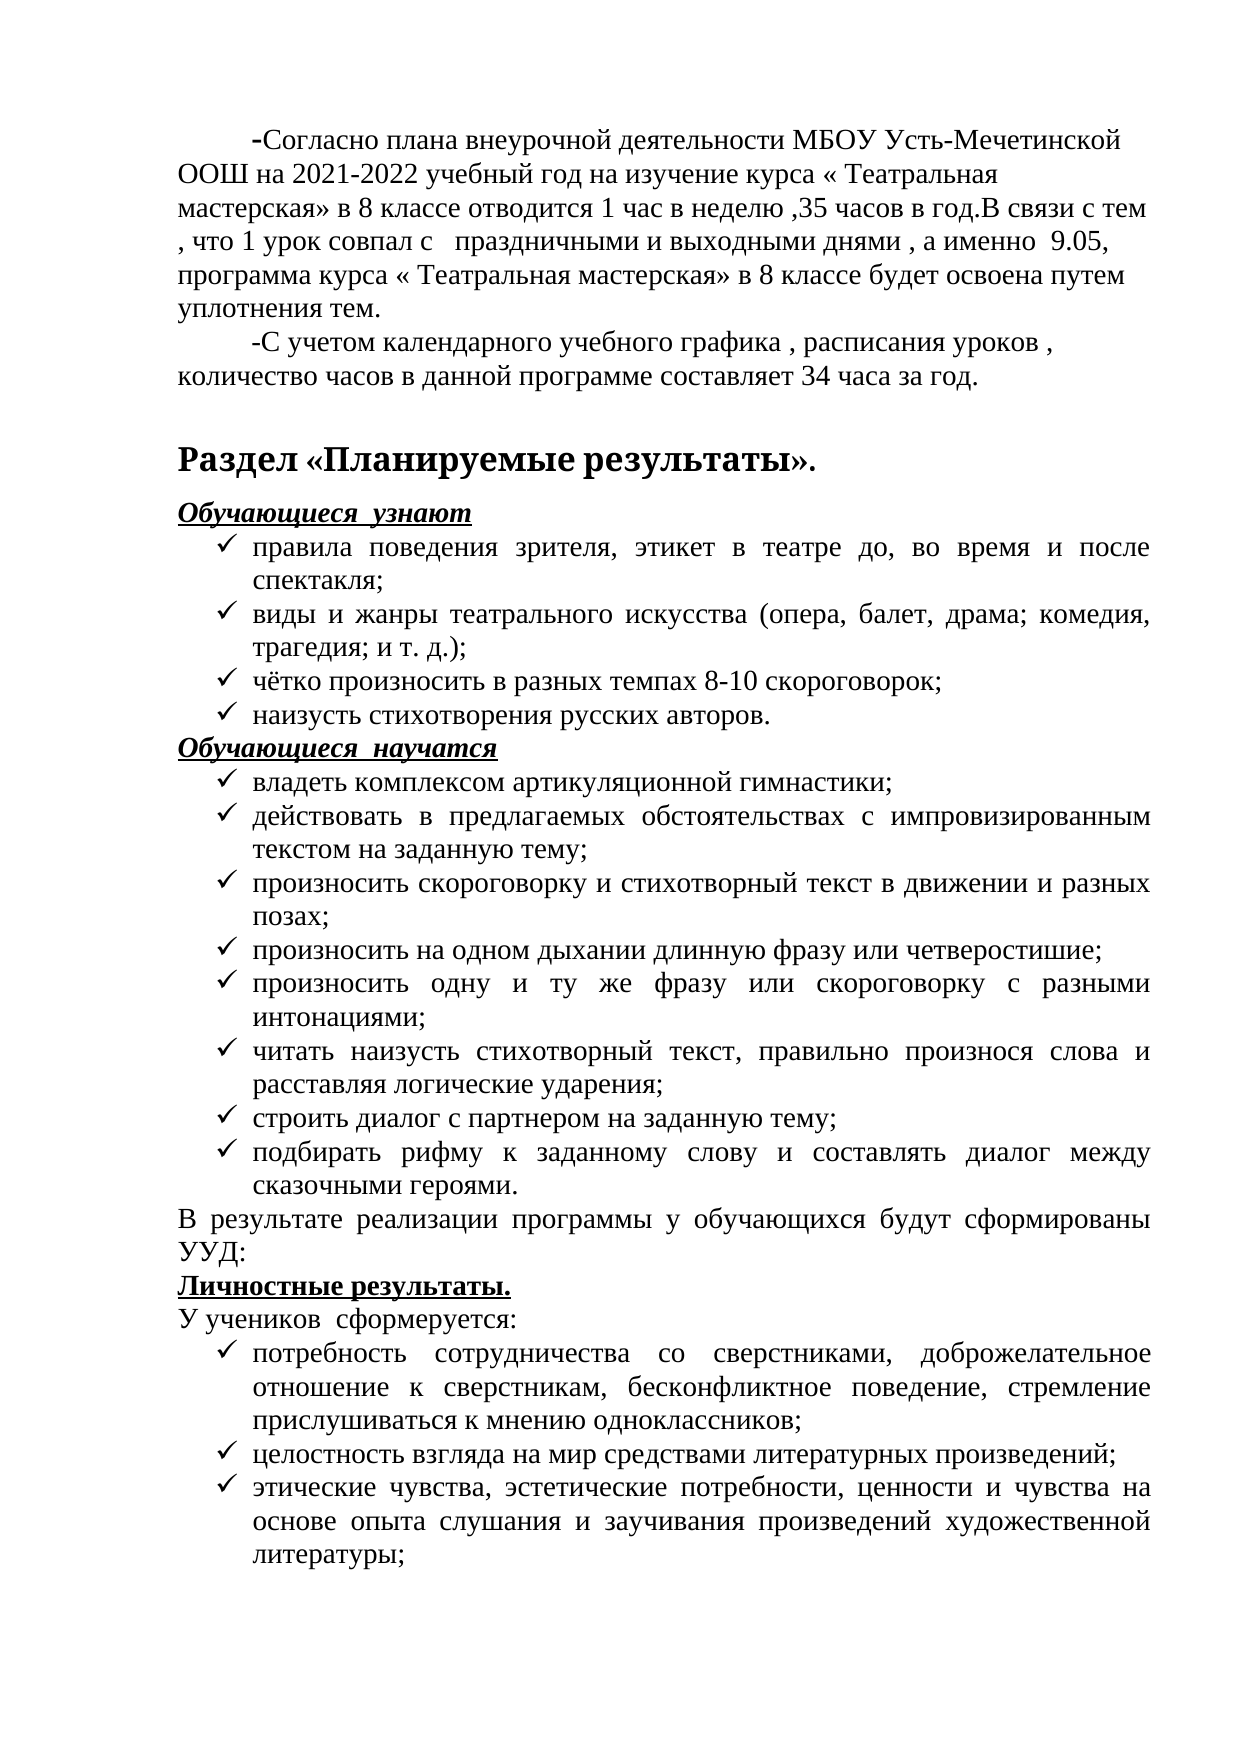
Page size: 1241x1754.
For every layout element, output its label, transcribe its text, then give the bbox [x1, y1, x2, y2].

list произносить скороговорку и стихотворный текст в движении и разных позах; [215, 865, 1152, 932]
text В результате реализации программы у обучающихся будут сформированы УУД: [177, 1201, 1152, 1268]
list наизусть стихотворения русских авторов. [215, 697, 1152, 730]
text Раздел «Планируемые результаты». [177, 442, 1152, 480]
text -С учетом календарного учебного графика , расписания уроков , количество часов в данной программе составляет 34 часа за год. [177, 324, 1152, 391]
text Обучающиеся научатся [177, 730, 1152, 764]
list потребность сотрудничества со сверстниками, доброжелательное отношение к сверстникам, бесконфликтное поведение, стремление прислушиваться к мнению одноклассников; [215, 1335, 1152, 1436]
text У учеников сформеруется: [177, 1301, 1152, 1335]
list подбирать рифму к заданному слову и составлять диалог между сказочными героями. [215, 1134, 1152, 1201]
list этические чувства, эстетические потребности, ценности и чувства на основе опыта слушания и заучивания произведений художественной литературы; [215, 1469, 1152, 1570]
list строить диалог с партнером на заданную тему; [215, 1100, 1152, 1134]
list правила поведения зрителя, этикет в театре до, во время и после спектакля; [215, 529, 1152, 596]
list чётко произносить в разных темпах 8-10 скороговорок; [215, 663, 1152, 697]
list целостность взгляда на мир средствами литературных произведений; [215, 1436, 1152, 1469]
list читать наизусть стихотворный текст, правильно произнося слова и расставляя логические ударения; [215, 1033, 1152, 1100]
text Личностные результаты. [177, 1268, 1152, 1301]
text Обучающиеся узнают [177, 495, 1152, 529]
list произносить одну и ту же фразу или скороговорку с разными интонациями; [215, 966, 1152, 1033]
list владеть комплексом артикуляционной гимнастики; [215, 764, 1152, 798]
list действовать в предлагаемых обстоятельствах с импровизированным текстом на заданную тему; [215, 798, 1152, 865]
text -Согласно плана внеурочной деятельности МБОУ Усть-Мечетинской ООШ на 2021-2022 учебный год на изучение курса « Театральная мастерская» в 8 классе отводится 1 час в неделю ,35 часов в год.В связи с тем , что 1 урок совпал с праздничными и выходными днями , а именно 9.05, программа курса « Театральная мастерская» в 8 классе будет освоена путем уплотнения тем. [177, 118, 1152, 324]
list виды и жанры театрального искусства (опера, балет, драма; комедия, трагедия; и т. д.); [215, 596, 1152, 663]
list произносить на одном дыхании длинную фразу или четверостишие; [215, 932, 1152, 966]
